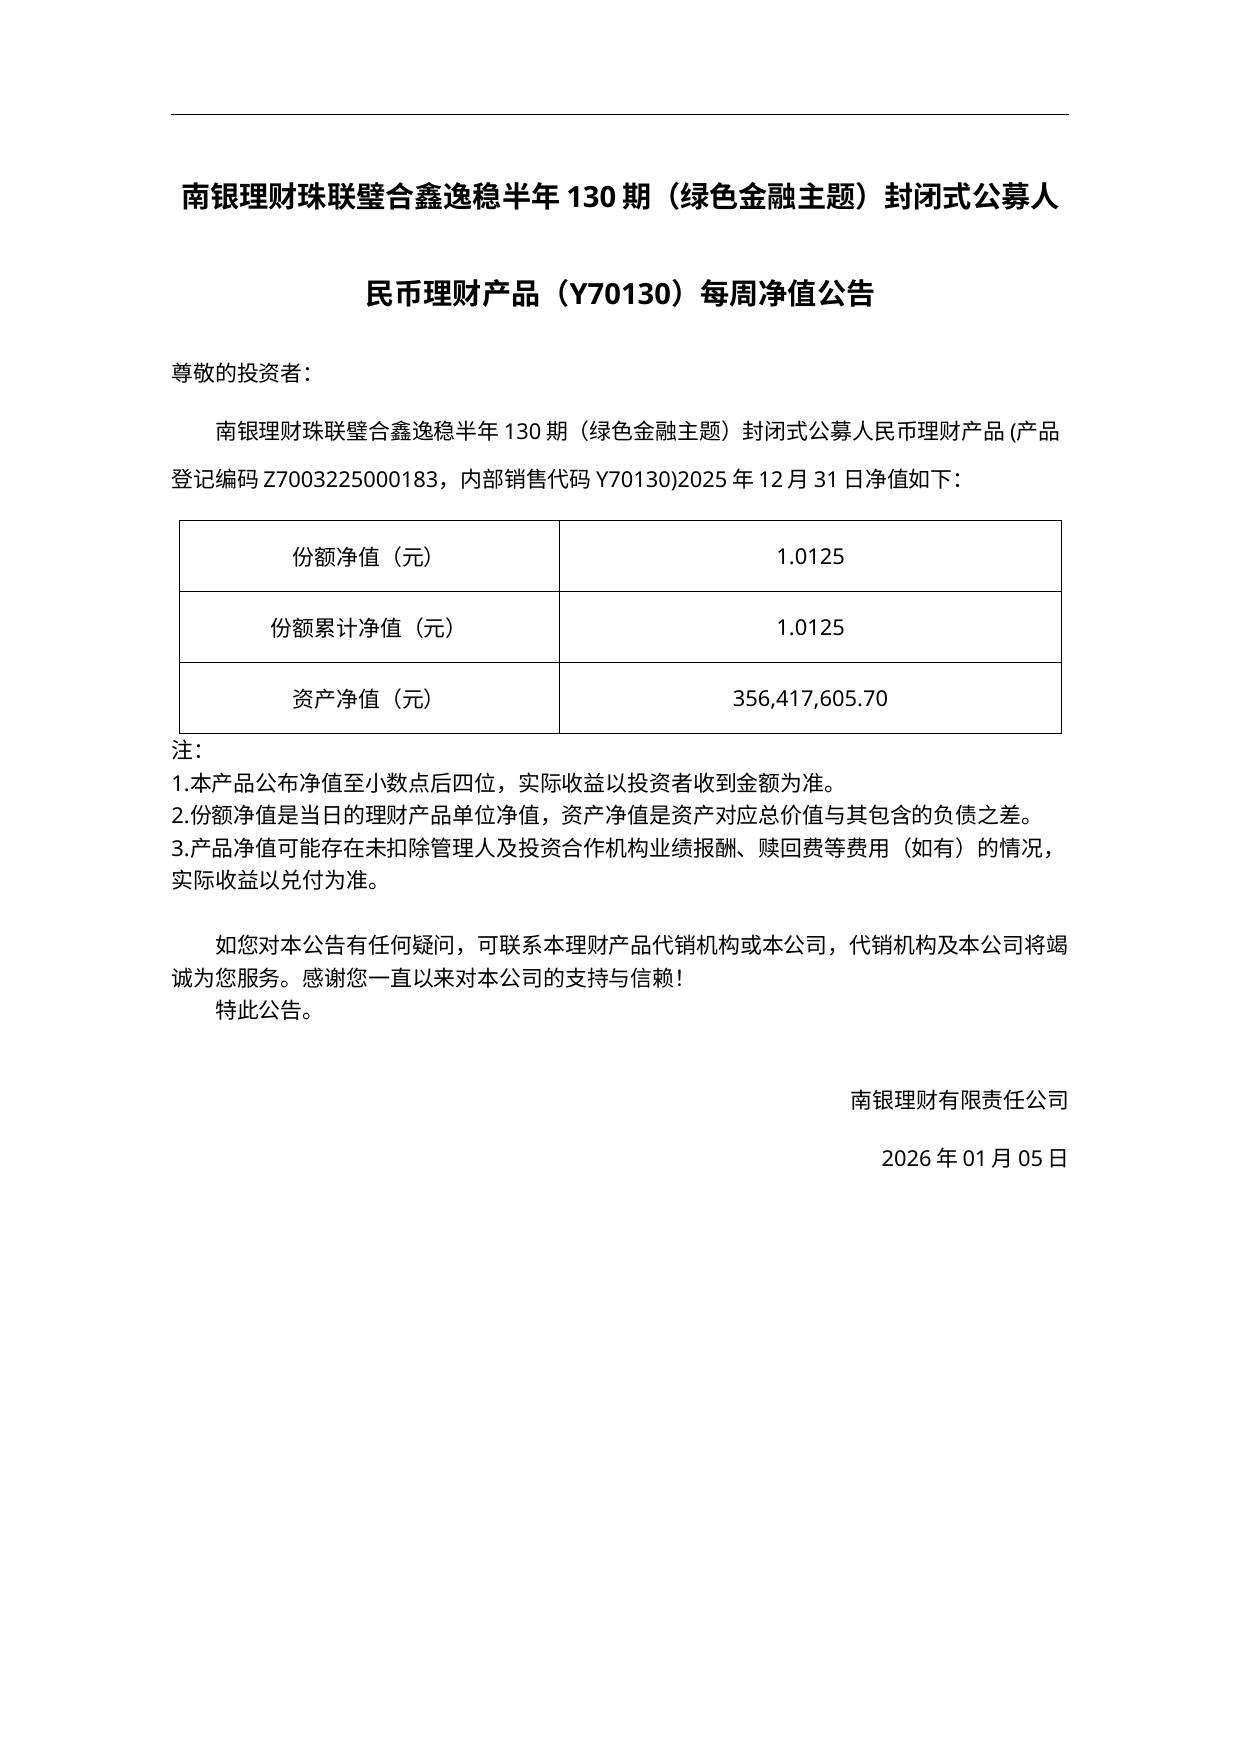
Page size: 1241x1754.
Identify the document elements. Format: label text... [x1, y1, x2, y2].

text 2.份额净值是当日的理财产品单位净值，资产净值是资产对应总价值与其包含的负债之差。 [171, 798, 1069, 830]
text 尊敬的投资者： [171, 355, 1069, 388]
table_header 份额净值（元） [180, 521, 559, 591]
text 如您对本公告有任何疑问，可联系本理财产品代销机构或本公司，代销机构及本公司将竭诚为您服务。感谢您一直以来对本公司的支持与信赖！ [171, 928, 1069, 993]
text 南银理财有限责任公司 [171, 1082, 1069, 1115]
text 注： [171, 733, 1069, 765]
text 1.本产品公布净值至小数点后四位，实际收益以投资者收到金额为准。 [171, 765, 1069, 798]
text 2026年01月05日 [171, 1140, 1069, 1173]
text 南银理财珠联璧合鑫逸稳半年130期（绿色金融主题）封闭式公募人民币理财产品（Y70130）每周净值公告 [171, 162, 1069, 324]
text 3.产品净值可能存在未扣除管理人及投资合作机构业绩报酬、赎回费等费用（如有）的情况，实际收益以兑付为准。 [171, 830, 1069, 895]
text 特此公告。 [171, 993, 1069, 1025]
table_cell 资产净值（元） [180, 663, 559, 733]
table_cell 1.0125 [560, 592, 1061, 662]
table_header 1.0125 [560, 521, 1061, 591]
table_cell 356,417,605.70 [560, 663, 1061, 733]
table_cell 份额累计净值（元） [180, 592, 559, 662]
text 南银理财珠联璧合鑫逸稳半年130期（绿色金融主题）封闭式公募人民币理财产品 (产品登记编码Z7003225000183，内部销售代码Y70130)2025年12月31日净值如下： [171, 413, 1069, 494]
